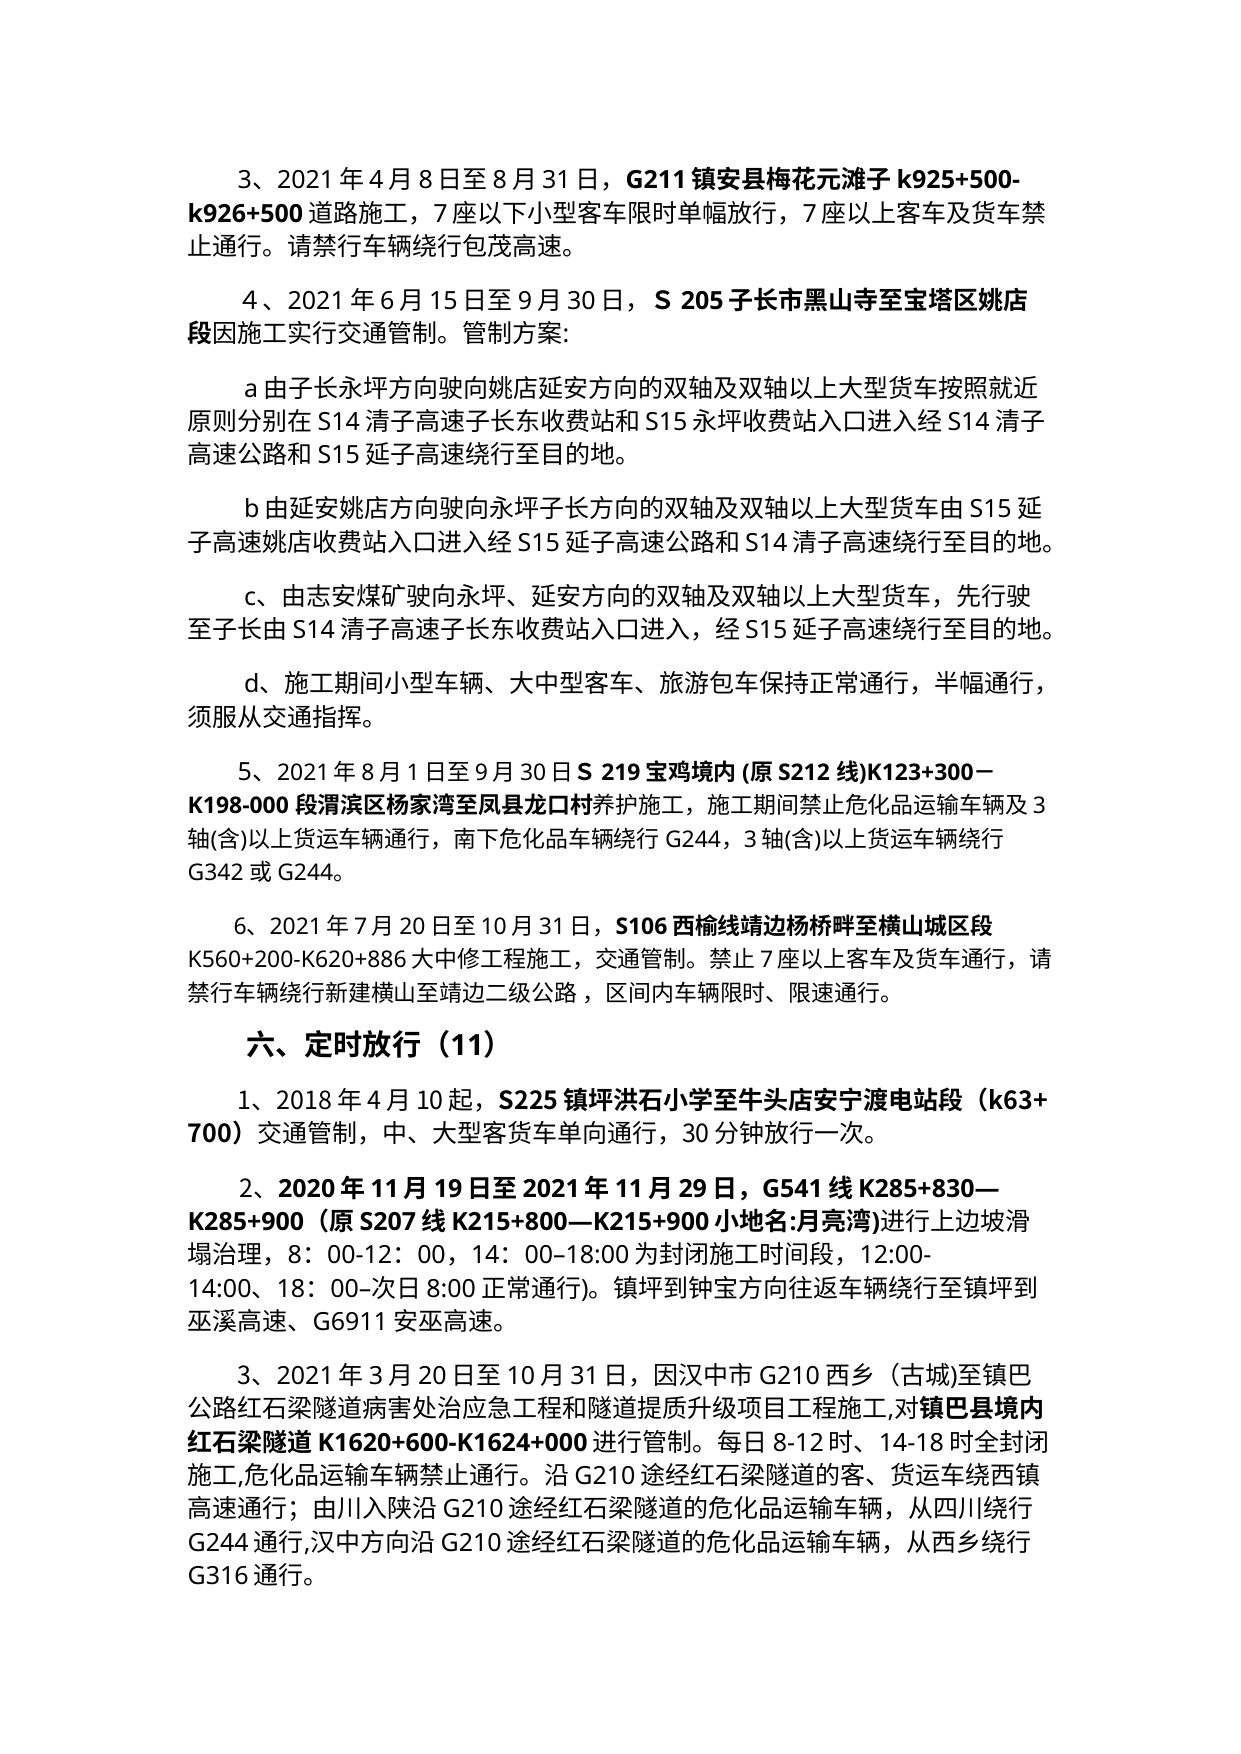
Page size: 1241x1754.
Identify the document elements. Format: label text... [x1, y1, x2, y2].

text 3、2021年4月8日至8月31日，G211镇安县梅花元滩子k925+500-k926+500道路施工，7座以下小型客车限时单幅放行，7座以上客车及货车禁止通行。请禁行车辆绕行包茂高速。 [187, 162, 1053, 262]
text 2、2020年11月19日至2021年11月29日，G541线K285+830—K285+900（原S207线K215+800—K215+900小地名:月亮湾)进行上边坡滑塌治理，8：00-12：00，14：00–18:00为封闭施工时间段，12:00-14:00、18：00–次日8:00正常通行)。镇坪到钟宝方向往返车辆绕行至镇坪到巫溪高速、G6911安巫高速。 [187, 1170, 1053, 1337]
text b由延安姚店方向驶向永坪子长方向的双轴及双轴以上大型货车由S15延子高速姚店收费站入口进入经S15延子高速公路和S14清子高速绕行至目的地。 [187, 491, 1053, 558]
text 1、2018年4月10起，S225镇坪洪石小学至牛头店安宁渡电站段（k63+700）交通管制，中、大型客货车单向通行，30分钟放行一次。 [187, 1083, 1053, 1149]
text d、施工期间小型车辆、大中型客车、旅游包车保持正常通行，半幅通行，须服从交通指挥。 [187, 666, 1053, 733]
text 5、2021年8月1日至9月30日Ｓ219宝鸡境内 (原 S212 线)K123+300－K198-000 段渭滨区杨家湾至凤县龙口村养护施工，施工期间禁止危化品运输车辆及3轴(含)以上货运车辆通行，南下危化品车辆绕行 G244，3轴(含)以上货运车辆绕行 G342 或G244。 [187, 754, 1053, 887]
text ４、2021年6月15日至9月30日，Ｓ205子长市黑山寺至宝塔区姚店段因施工实行交通管制。管制方案: [187, 283, 1053, 349]
text 6、2021年7月20日至10月31日，S106西榆线靖边杨桥畔至横山城区段K560+200-K620+886大中修工程施工，交通管制。禁止7座以上客车及货车通行，请禁行车辆绕行新建横山至靖边二级公路 ，区间内车辆限时、限速通行。 [187, 908, 1053, 1008]
text 3、2021年3月20日至10月31日，因汉中市G210西乡（古城)至镇巴公路红石梁隧道病害处治应急工程和隧道提质升级项目工程施工,对镇巴县境内红石梁隧道K1620+600-K1624+000进行管制。每日8-12时、14-18时全封闭施工,危化品运输车辆禁止通行。沿G210途经红石梁隧道的客、货运车绕西镇高速通行；由川入陕沿G210途经红石梁隧道的危化品运输车辆，从四川绕行G244通行,汉中方向沿G210途经红石梁隧道的危化品运输车辆，从西乡绕行G316通行。 [187, 1358, 1053, 1591]
text a由子长永坪方向驶向姚店延安方向的双轴及双轴以上大型货车按照就近原则分别在S14清子高速子长东收费站和S15永坪收费站入口进入经S14清子高速公路和S15延子高速绕行至目的地。 [187, 370, 1053, 470]
text 六、定时放行（11） [187, 1029, 1053, 1062]
text c、由志安煤矿驶向永坪、延安方向的双轴及双轴以上大型货车，先行驶至子长由S14清子高速子长东收费站入口进入，经S15延子高速绕行至目的地。 [187, 579, 1053, 645]
